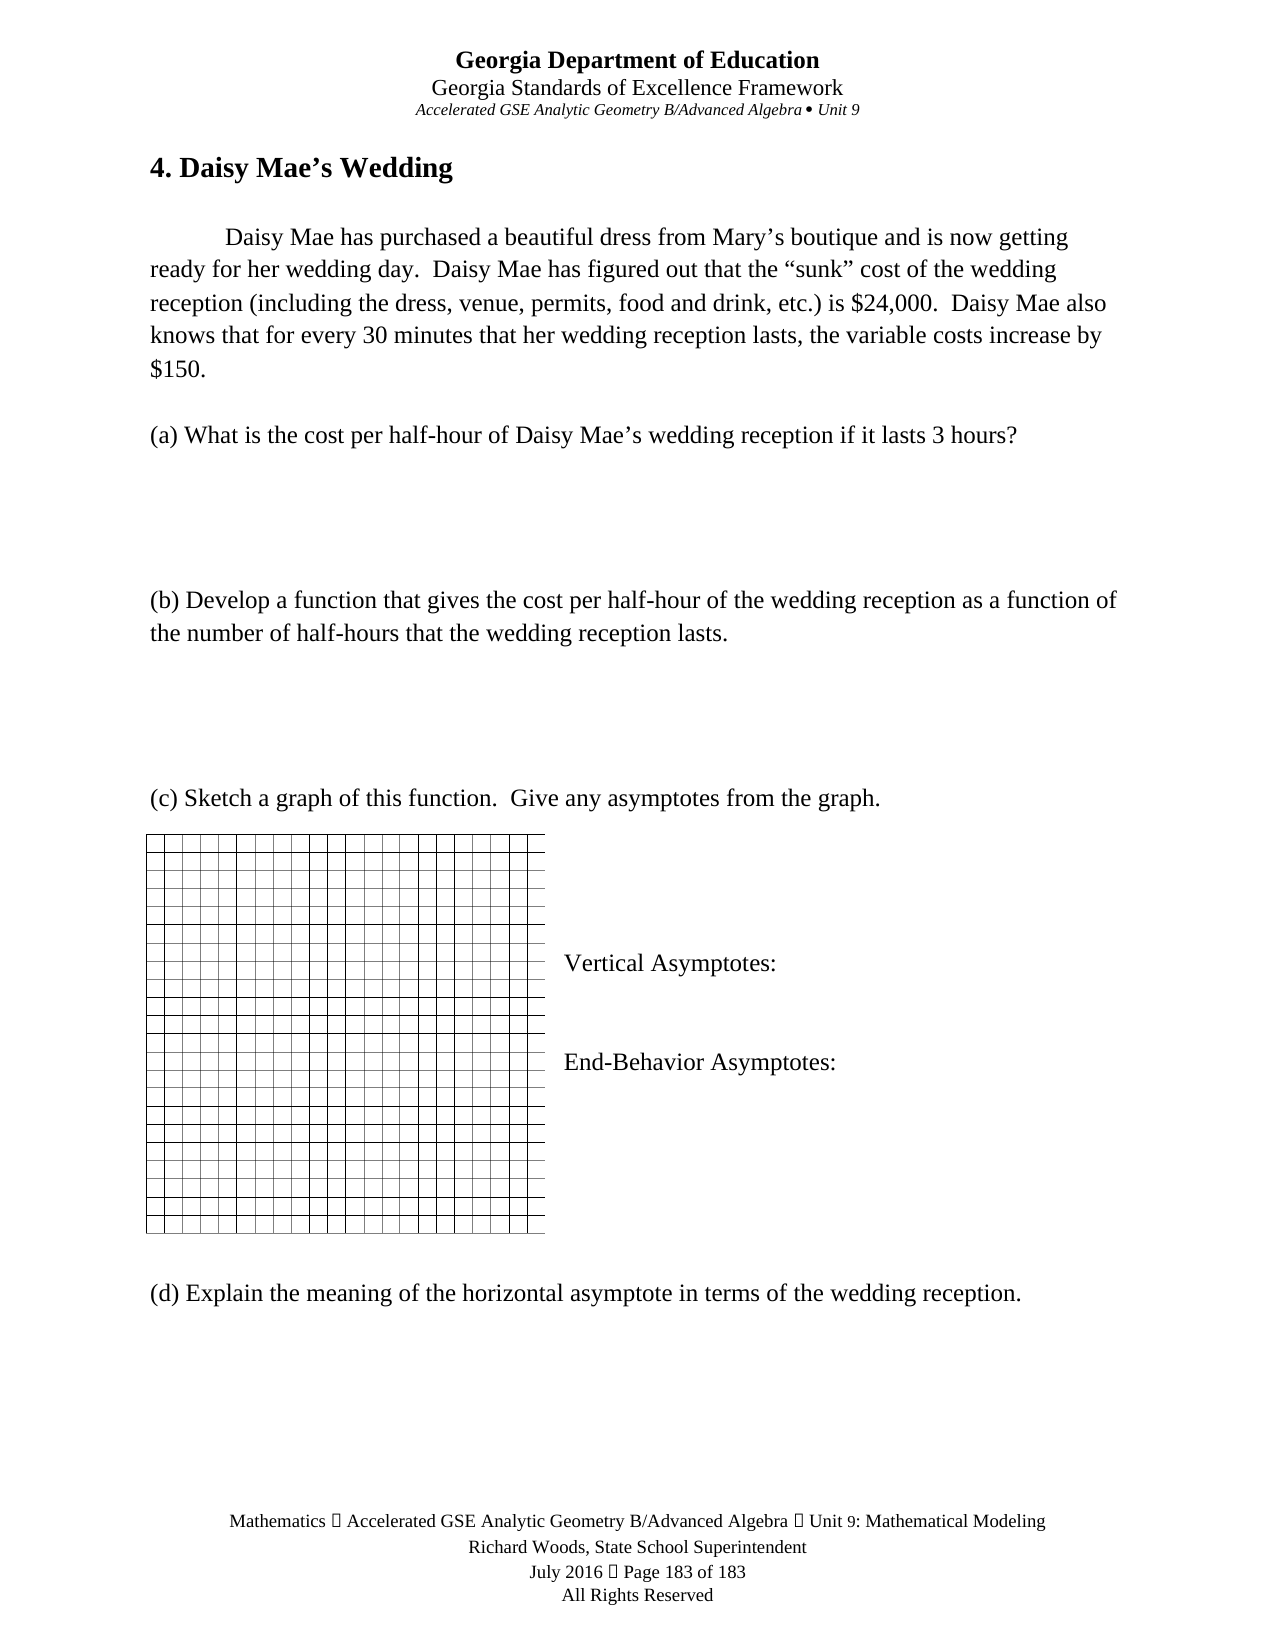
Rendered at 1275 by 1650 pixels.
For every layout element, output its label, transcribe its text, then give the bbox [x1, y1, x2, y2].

text (c) Sketch a graph of this function. Give any asymptotes from the graph. [150, 783, 1125, 812]
text (a) What is the cost per half-hour of Daisy Mae’s wedding reception if it lasts 3 hours? [150, 420, 1125, 448]
picture [146, 834, 545, 1234]
text 4. Daisy Mae’s Wedding [150, 150, 1125, 183]
text End-Behavior Asymptotes: [545, 1047, 1125, 1076]
text (d) Explain the meaning of the horizontal asymptote in terms of the wedding reception. [150, 1278, 1125, 1307]
text Daisy Mae has purchased a beautiful dress from Mary’s boutique and is now getting ready for her wedding day. Daisy Mae has figured out that the “sunk” cost of the wedding reception (including the dress, venue, permits, food and drink, etc.) is $24,000. Daisy Mae also knows that for every 30 minutes that her wedding reception lasts, the variable costs increase by $150. [150, 222, 1125, 382]
text (b) Develop a function that gives the cost per half-hour of the wedding reception as a function of the number of half-hours that the wedding reception lasts. [150, 585, 1125, 647]
text Vertical Asymptotes: [545, 948, 1125, 977]
